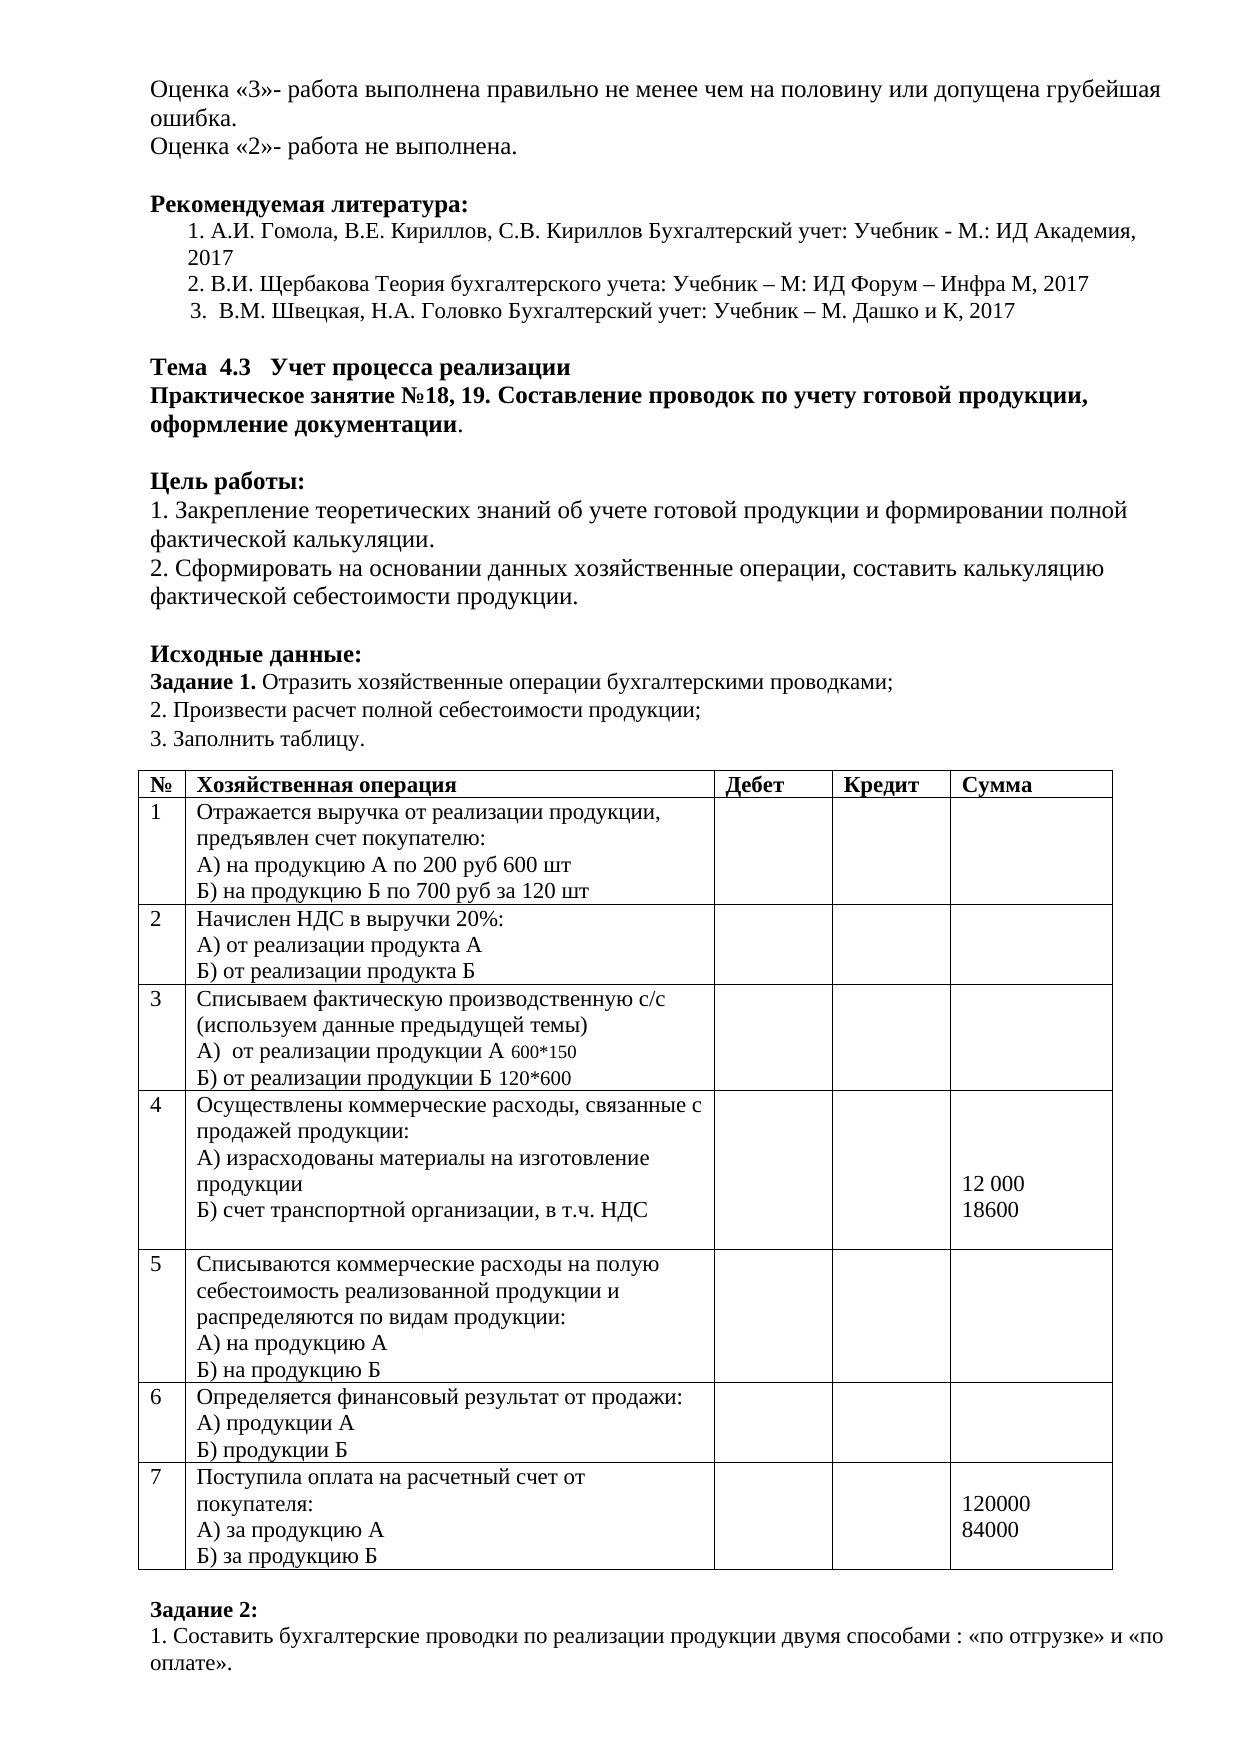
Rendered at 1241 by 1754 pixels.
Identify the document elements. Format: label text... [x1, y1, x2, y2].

table_cell 12 000 18600 [951, 1091, 1112, 1249]
table_cell Списываются коммерческие расходы на полую себестоимость реализованной продукции и распределяются по видам продукции: А) на продукцию А Б) на продукцию Б [186, 1250, 714, 1382]
text Исходные данные: [150, 639, 1165, 668]
table_header Хозяйственная операция [186, 771, 714, 797]
table_cell 3 [139, 985, 185, 1090]
table_cell [833, 1091, 950, 1249]
text Тема 4.3 Учет процесса реализации [150, 352, 1165, 381]
text 3. В.М. Швецкая, Н.А. Головко Бухгалтерский учет: Учебник – М. Дашко и К, 2017 [150, 297, 1165, 323]
table_header Кредит [833, 771, 950, 797]
text 2. Сформировать на основании данных хозяйственные операции, составить калькуляцию фактической себестоимости продукции. [150, 553, 1150, 610]
table_cell [715, 1383, 832, 1462]
text Задание 1. Отразить хозяйственные операции бухгалтерскими проводками; [150, 668, 1165, 694]
table_cell [833, 798, 950, 903]
table_cell [715, 1250, 832, 1382]
text Рекомендуемая литература: [150, 189, 1165, 218]
table_cell [715, 1463, 832, 1569]
table_cell 120000 84000 [951, 1463, 1112, 1569]
table_cell [951, 1250, 1112, 1382]
text Оценка «3»- работа выполнена правильно не менее чем на половину или допущена грубейшая ошибка. [150, 74, 1165, 131]
table_cell 2 [139, 905, 185, 984]
table_cell Осуществлены коммерческие расходы, связанные с продажей продукции: А) израсходованы материалы на изготовление продукции Б) счет транспортной организации, в т.ч. НДС [186, 1091, 714, 1249]
text Цель работы: [150, 466, 1165, 495]
table_cell [833, 1383, 950, 1462]
table_cell 4 [139, 1091, 185, 1249]
text Практическое занятие №18, 19. Составление проводок по учету готовой продукции, оформление документации. [150, 381, 1165, 438]
table_cell 5 [139, 1250, 185, 1382]
table_header Сумма [951, 771, 1112, 797]
text 3. Заполнить таблицу. [150, 724, 1165, 751]
table_cell Поступила оплата на расчетный счет от покупателя: А) за продукцию А Б) за продукцию Б [186, 1463, 714, 1569]
table_cell [833, 1250, 950, 1382]
text 1. Составить бухгалтерские проводки по реализации продукции двумя способами : «по отгрузке» и «по оплате». [150, 1622, 1165, 1675]
table_cell [951, 905, 1112, 984]
table_cell [715, 798, 832, 903]
table_cell [833, 1463, 950, 1569]
table_header Дебет [715, 771, 832, 797]
table_cell [951, 798, 1112, 903]
table_cell [951, 985, 1112, 1090]
table_cell [833, 905, 950, 984]
text Оценка «2»- работа не выполнена. [150, 131, 1165, 160]
table_cell 7 [139, 1463, 185, 1569]
table_cell Отражается выручка от реализации продукции, предъявлен счет покупателю: А) на продукцию А по 200 руб 600 шт Б) на продукцию Б по 700 руб за 120 шт [186, 798, 714, 903]
table_cell [715, 905, 832, 984]
table_cell [833, 985, 950, 1090]
table_cell 6 [139, 1383, 185, 1462]
table_cell [715, 985, 832, 1090]
table_cell [951, 1383, 1112, 1462]
table_cell 1 [139, 798, 185, 903]
table_cell Определяется финансовый результат от продажи: А) продукции А Б) продукции Б [186, 1383, 714, 1462]
table_header № [139, 771, 185, 797]
text 2. В.И. Щербакова Теория бухгалтерского учета: Учебник – М: ИД Форум – Инфра М, 2017 [187, 270, 1165, 297]
subtitle 1. Закрепление теоретических знаний об учете готовой продукции и формировании полной фактической калькуляции. [150, 495, 1151, 553]
text 2. Произвести расчет полной себестоимости продукции; [150, 696, 1165, 722]
table_cell Списываем фактическую производственную с/с (используем данные предыдущей темы) А) от реализации продукции А 600*150 Б) от реализации продукции Б 120*600 [186, 985, 714, 1090]
table_cell Начислен НДС в выручки 20%: А) от реализации продукта А Б) от реализации продукта Б [186, 905, 714, 984]
table_cell [715, 1091, 832, 1249]
text Задание 2: [150, 1596, 1165, 1622]
text 1. А.И. Гомола, В.Е. Кириллов, С.В. Кириллов Бухгалтерский учет: Учебник - М.: ИД Академия, 2017 [187, 218, 1165, 270]
